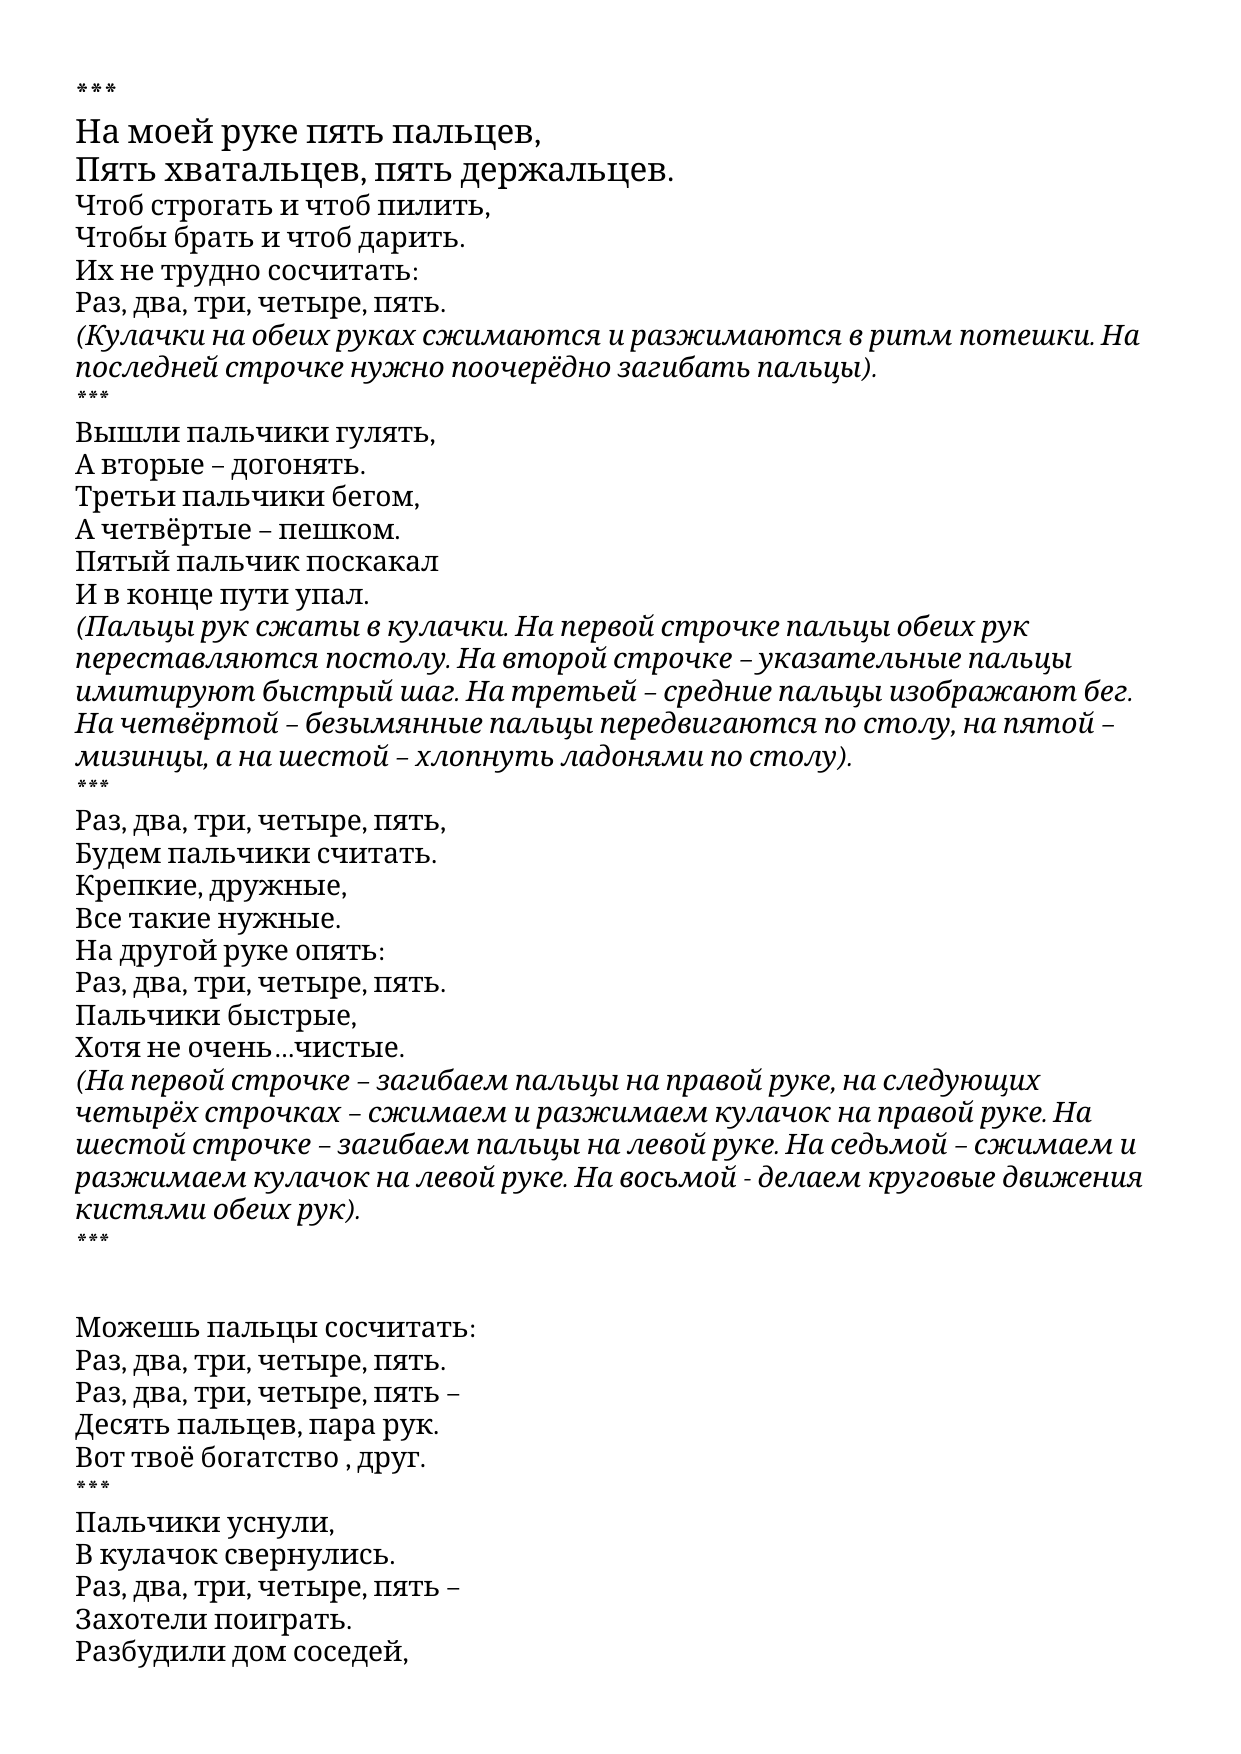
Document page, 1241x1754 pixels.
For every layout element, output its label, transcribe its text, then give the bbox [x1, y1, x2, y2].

text Будем пальчики считать. [75, 838, 1165, 870]
text Раз, два, три, четыре, пять – [75, 1377, 1165, 1409]
text *** [75, 75, 1165, 113]
text Хотя не очень…чистые. [75, 1032, 1165, 1065]
text На моей руке пять пальцев, [75, 113, 1165, 152]
text В кулачок свернулись. [75, 1539, 1165, 1571]
text Раз, два, три, четыре, пять, [75, 806, 1165, 838]
text И в конце пути упал. [75, 579, 1165, 611]
text Раз, два, три, четыре, пять – [75, 1571, 1165, 1604]
text (На первой строчке – загибаем пальцы на правой руке, на следующих четырёх строчках – сжимаем и разжимаем кулачок на правой руке. На шестой строчке – загибаем пальцы на левой руке. На седьмой – сжимаем и разжимаем кулачок на левой руке. На восьмой - делаем круговые движения кистями обеих рук). [75, 1065, 1165, 1227]
text Их не трудно сосчитать: [75, 255, 1165, 287]
text *** [75, 773, 1165, 806]
text Вот твоё богатство , друг. [75, 1442, 1165, 1474]
text Захотели поиграть. [75, 1604, 1165, 1636]
text Пальчики уснули, [75, 1507, 1165, 1539]
text А вторые – догонять. Третьи пальчики бегом, [75, 449, 1165, 514]
text Крепкие, дружные, [75, 870, 1165, 903]
text (Кулачки на обеих руках сжимаются и разжимаются в ритм потешки. На последней строчке нужно поочерёдно загибать пальцы). [75, 319, 1165, 384]
text Пять хватальцев, пять держальцев. [75, 152, 1165, 190]
text (Пальцы рук сжаты в кулачки. На первой строчке пальцы обеих рук переставляются постолу. На второй строчке – указательные пальцы имитируют быстрый шаг. На третьей – средние пальцы изображают бег. На четвёртой – безымянные пальцы передвигаются по столу, на пятой – мизинцы, а на шестой – хлопнуть ладонями по столу). [75, 611, 1165, 773]
text Чтоб строгать и чтоб пилить, [75, 190, 1165, 222]
text Чтобы брать и чтоб дарить. [75, 222, 1165, 255]
text Раз, два, три, четыре, пять. [75, 287, 1165, 319]
text Можешь пальцы сосчитать: [75, 1312, 1165, 1345]
text Пальчики быстрые, [75, 1000, 1165, 1032]
text Пятый пальчик поскакал [75, 546, 1165, 579]
text На другой руке опять: [75, 935, 1165, 967]
text *** [75, 384, 1165, 417]
text Все такие нужные. [75, 903, 1165, 935]
text Десять пальцев, пара рук. [75, 1409, 1165, 1442]
text Раз, два, три, четыре, пять. [75, 1345, 1165, 1377]
text Раз, два, три, четыре, пять. [75, 967, 1165, 1000]
text Разбудили дом соседей, [75, 1636, 1165, 1669]
text *** [75, 1227, 1165, 1259]
text *** [75, 1474, 1165, 1507]
text А четвёртые – пешком. [75, 514, 1165, 546]
text Вышли пальчики гулять, [75, 417, 1165, 449]
